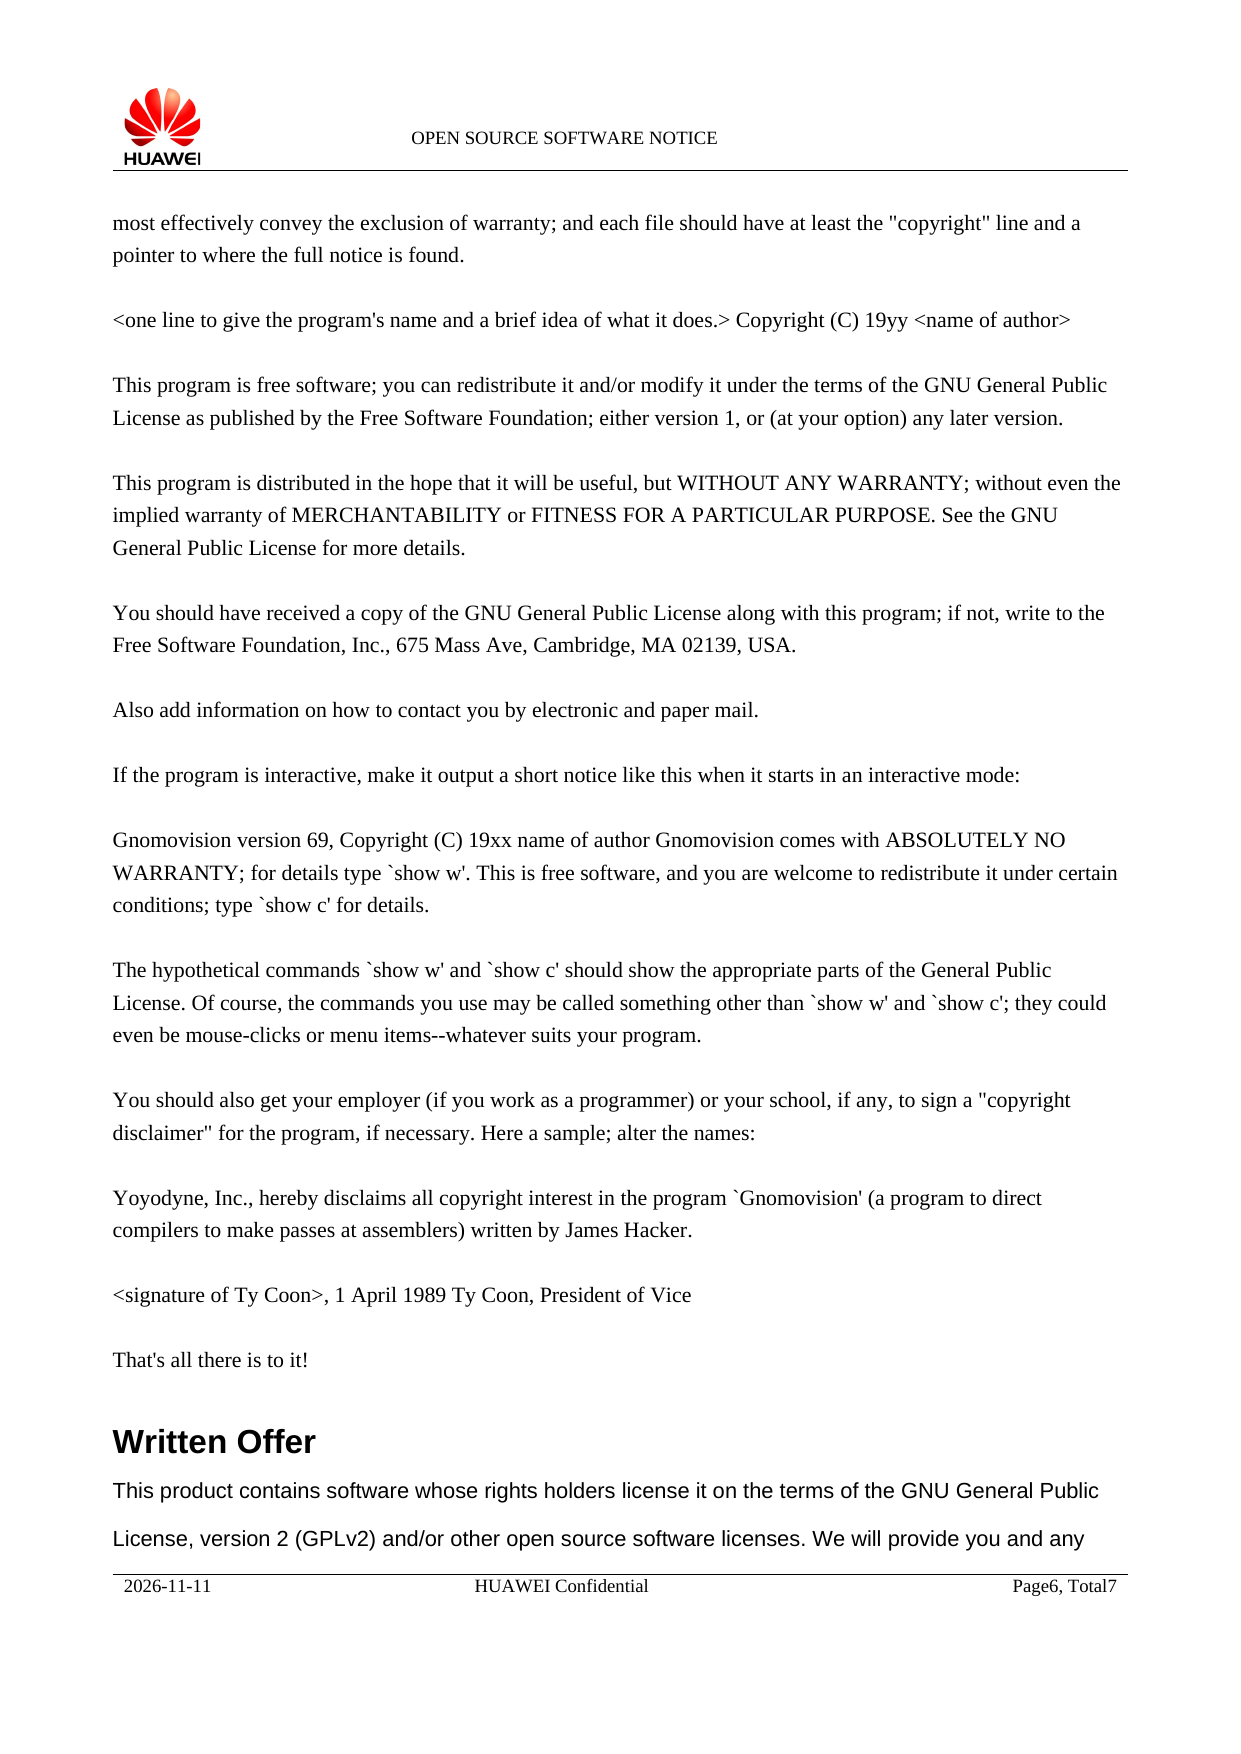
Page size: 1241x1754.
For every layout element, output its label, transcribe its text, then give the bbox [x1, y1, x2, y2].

text That's all there is to it! [112, 1344, 1128, 1409]
text You should also get your employer (if you work as a programmer) or your school, if any, to sign a "copyright disclaimer" for the program, if necessary. Here a sample; alter the names: [112, 1084, 1128, 1149]
text This program is free software; you can redistribute it and/or modify it under the terms of the GNU General Public License as published by the Free Software Foundation; either version 1, or (at your option) any later version. [112, 369, 1128, 434]
text Gnomovision version 69, Copyright (C) 19xx name of author Gnomovision comes with ABSOLUTELY NO WARRANTY; for details type `show w'. This is free software, and you are welcome to redistribute it under certain conditions; type `show c' for details. [112, 824, 1128, 921]
picture [124, 88, 201, 165]
text <one line to give the program's name and a brief idea of what it does.> Copyright (C) 19yy <name of author> [112, 304, 1128, 336]
text This program is distributed in the hope that it will be useful, but WITHOUT ANY WARRANTY; without even the implied warranty of MERCHANTABILITY or FITNESS FOR A PARTICULAR PURPOSE. See the GNU General Public License for more details. [112, 466, 1128, 564]
text The hypothetical commands `show w' and `show c' should show the appropriate parts of the General Public License. Of course, the commands you use may be called something other than `show w' and `show c'; they could even be mouse-clicks or menu items--whatever suits your program. [112, 954, 1128, 1051]
text Yoyodyne, Inc., hereby disclaims all copyright interest in the program `Gnomovision' (a program to direct compilers to make passes at assemblers) written by James Hacker. [112, 1181, 1128, 1246]
text Written Offer [112, 1409, 1128, 1474]
text Also add information on how to contact you by electronic and paper mail. [112, 694, 1128, 726]
text <signature of Ty Coon>, 1 April 1989 Ty Coon, President of Vice [112, 1279, 1128, 1311]
text You should have received a copy of the GNU General Public License along with this program; if not, write to the Free Software Foundation, Inc., 675 Mass Ave, Cambridge, MA 02139, USA. [112, 596, 1128, 661]
text If the program is interactive, make it output a short notice like this when it starts in an interactive mode: [112, 759, 1128, 791]
